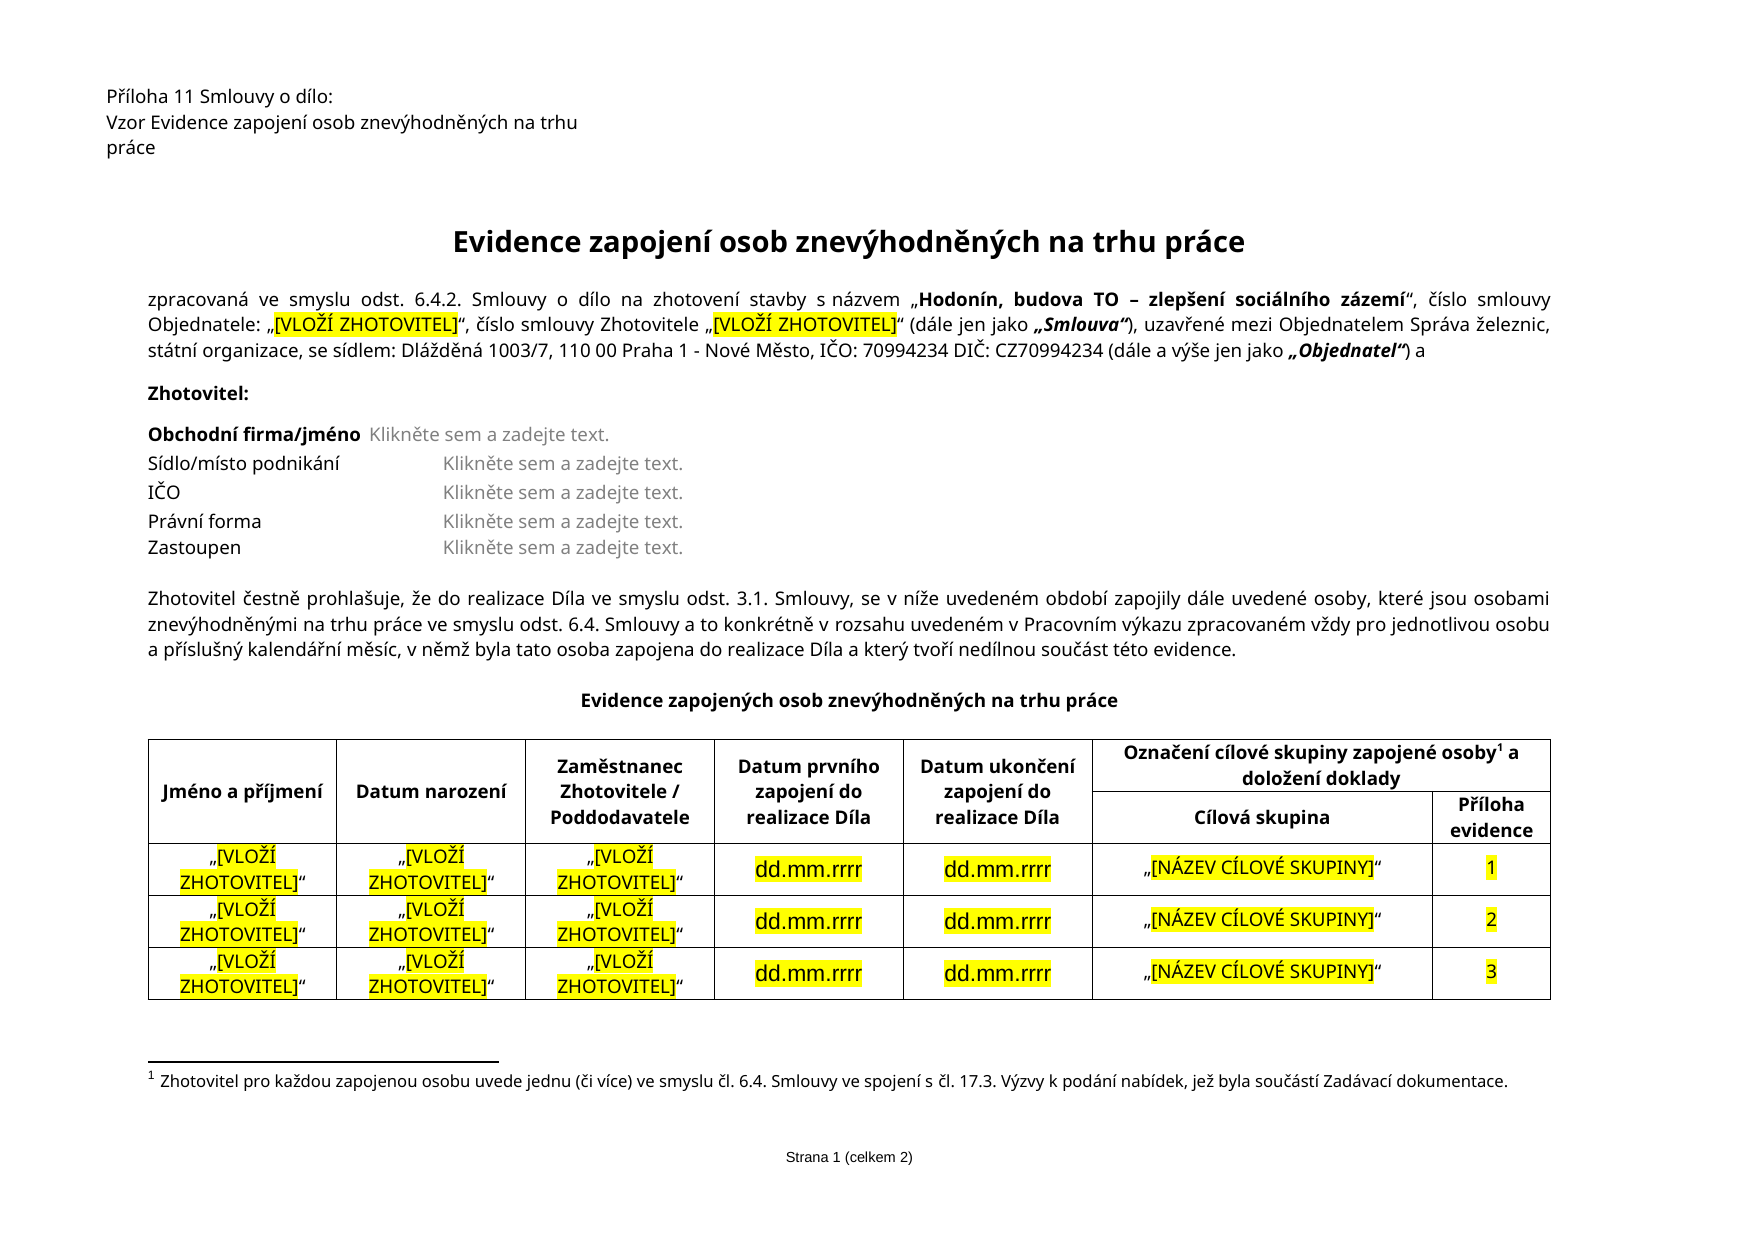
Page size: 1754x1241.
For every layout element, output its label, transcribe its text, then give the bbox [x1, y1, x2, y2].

text Obchodní firma/jméno [148, 419, 1551, 448]
table_cell dd.mm.rrrr [904, 896, 1092, 947]
text Právní forma [148, 506, 1551, 534]
table_cell „[VLOŽÍ ZHOTOVITEL]“ [149, 948, 336, 999]
table_cell dd.mm.rrrr [904, 844, 1092, 895]
table_cell Cílová skupina [1093, 792, 1432, 843]
title Evidence zapojení osob znevýhodněných na trhu práce [148, 221, 1551, 261]
table_cell „[VLOŽÍ ZHOTOVITEL]“ [653, 844, 714, 895]
table_cell „[VLOŽÍ ZHOTOVITEL]“ [149, 844, 217, 895]
table_cell Příloha evidence [1433, 792, 1550, 843]
table_header Zaměstnanec Zhotovitele / Poddodavatele [526, 740, 714, 843]
table_cell dd.mm.rrrr [904, 948, 1092, 999]
table_cell dd.mm.rrrr [715, 844, 903, 895]
table_cell „[VLOŽÍ ZHOTOVITEL]“ [526, 896, 594, 947]
table_cell 1 [1433, 844, 1550, 895]
table_cell „[VLOŽÍ ZHOTOVITEL]“ [464, 844, 525, 895]
table_cell „[VLOŽÍ ZHOTOVITEL]“ [464, 896, 525, 947]
table_cell „[VLOŽÍ ZHOTOVITEL]“ [276, 844, 336, 895]
text Evidence zapojených osob znevýhodněných na trhu práce [148, 688, 1551, 713]
table_cell „[VLOŽÍ ZHOTOVITEL]“ [337, 948, 525, 999]
table_cell „[VLOŽÍ ZHOTOVITEL]“ [149, 896, 217, 947]
table_cell „[VLOŽÍ ZHOTOVITEL]“ [337, 896, 406, 947]
table_cell 2 [1433, 896, 1550, 947]
table_header Jméno a příjmení [149, 740, 336, 843]
text Zhotovitel čestně prohlašuje, že do realizace Díla ve smyslu odst. 3.1. Smlouvy, se v níže uvedeném období zapojily dále uvedené osoby, které jsou osobami znevýhodněnými na trhu práce ve smyslu odst. 6.4. Smlouvy a to konkrétně v rozsahu uvedeném v Pracovním výkazu zpracovaném vždy pro jednotlivou osobu a příslušný kalendářní měsíc, v němž byla tato osoba zapojena do realizace Díla a který tvoří nedílnou součást této evidence. [148, 586, 1551, 662]
table_cell „[VLOŽÍ ZHOTOVITEL]“ [526, 844, 594, 895]
table_header Datum ukončení zapojení do realizace Díla [904, 740, 1092, 843]
table_header Datum prvního zapojení do realizace Díla [715, 740, 903, 843]
text IČO [148, 477, 1551, 506]
table_cell dd.mm.rrrr [715, 896, 903, 947]
table_cell „[VLOŽÍ ZHOTOVITEL]“ [526, 948, 714, 999]
table_cell „[VLOŽÍ ZHOTOVITEL]“ [337, 844, 406, 895]
text Zastoupen [148, 534, 1551, 560]
table_header Označení cílové skupiny zapojené osoby a doložení doklady [1093, 740, 1550, 791]
table_cell „[VLOŽÍ ZHOTOVITEL]“ [653, 896, 714, 947]
text zpracovaná ve smyslu odst. 6.4.2. Smlouvy o dílo na zhotovení stavby s názvem „Hodonín, budova TO – zlepšení sociálního zázemí“, číslo smlouvy Objednatele: „[VLOŽÍ ZHOTOVITEL]“, číslo smlouvy Zhotovitele „[VLOŽÍ ZHOTOVITEL]“ (dále jen jako „Smlouva“), uzavřené mezi Objednatelem Správa železnic, státní organizace, se sídlem: Dlážděná 1003/7, 110 00 Praha 1 - Nové Město, IČO: 70994234 DIČ: CZ70994234 (dále a výše jen jako „Objednatel“) a [148, 286, 1551, 363]
table_cell „[NÁZEV CÍLOVÉ SKUPINY]“ [1093, 948, 1432, 999]
table_cell dd.mm.rrrr [715, 948, 903, 999]
table_cell „[NÁZEV CÍLOVÉ SKUPINY]“ [1093, 844, 1432, 895]
table_cell „[NÁZEV CÍLOVÉ SKUPINY]“ [1093, 896, 1432, 947]
table_header Datum narození [337, 740, 525, 843]
text Sídlo/místo podnikání [148, 448, 1551, 477]
text Zhotovitel: [148, 375, 1551, 406]
table_cell „[VLOŽÍ ZHOTOVITEL]“ [276, 896, 336, 947]
table_cell 3 [1433, 948, 1550, 999]
